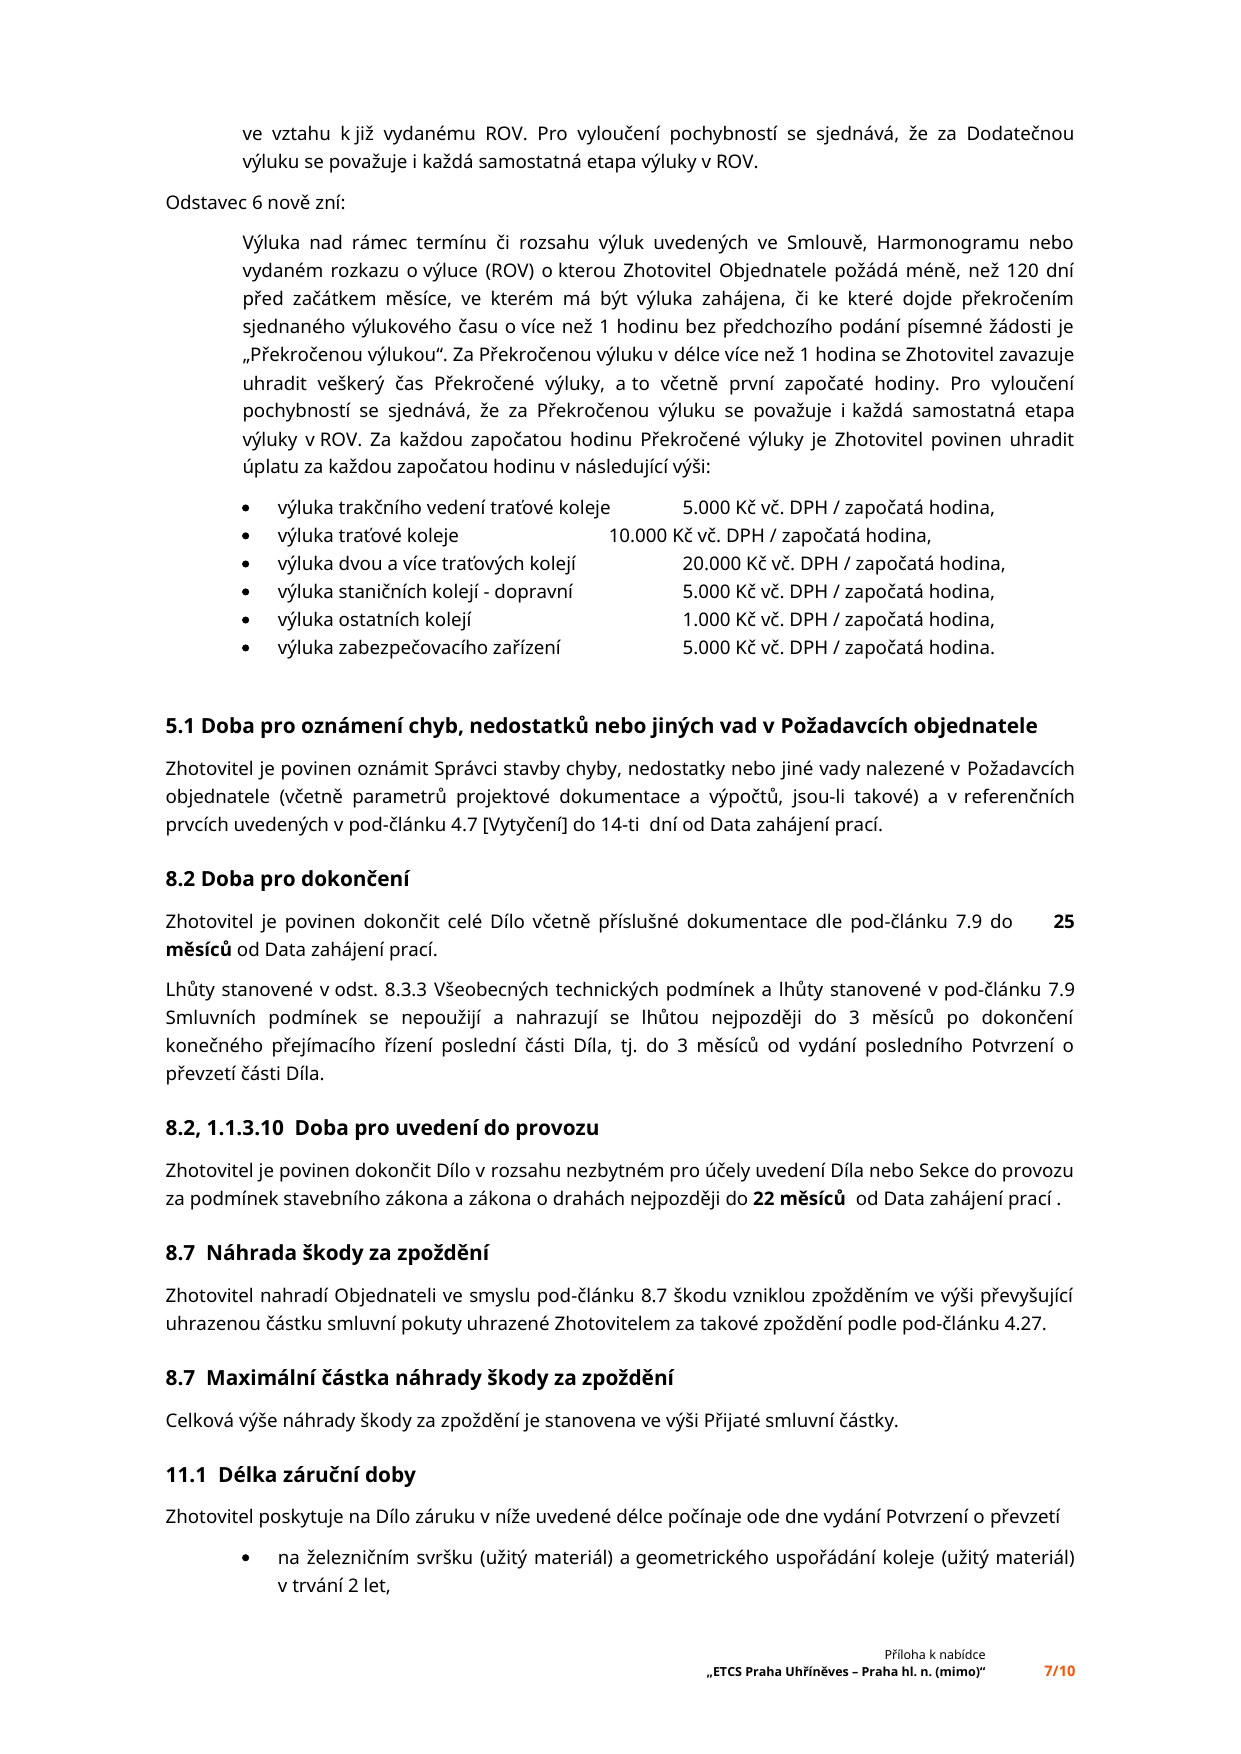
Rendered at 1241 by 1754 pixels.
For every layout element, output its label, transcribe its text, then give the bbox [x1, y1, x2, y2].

text Odstavec 6 nově zní: [165, 189, 1075, 215]
list 5.1 Doba pro oznámení chyb, nedostatků nebo jiných vad v Požadavcích objednatele [165, 711, 1075, 740]
text Zhotovitel poskytuje na Dílo záruku v níže uvedené délce počínaje ode dne vydání Potvrzení o převzetí [165, 1504, 1075, 1529]
text Lhůty stanovené v odst. 8.3.3 Všeobecných technických podmínek a lhůty stanovené v pod-článku 7.9 Smluvních podmínek se nepoužijí a nahrazují se lhůtou nejpozději do 3 měsíců po dokončení konečného přejímacího řízení poslední části Díla, tj. do 3 měsíců od vydání posledního Potvrzení o převzetí části Díla. [165, 976, 1075, 1086]
text Zhotovitel nahradí Objednateli ve smyslu pod-článku 8.7 škodu vzniklou zpožděním ve výši převyšující uhrazenou částku smluvní pokuty uhrazené Zhotovitelem za takové zpoždění podle pod-článku 4.27. [165, 1282, 1075, 1336]
text Zhotovitel je povinen dokončit celé Dílo včetně příslušné dokumentace dle pod-článku 7.9 do 25 měsíců od Data zahájení prací. [165, 908, 1075, 961]
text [242, 121, 1075, 174]
text výluka dvou a více traťových kolejí 20.000 Kč vč. DPH / započatá hodina, [242, 550, 1075, 576]
text Zhotovitel je povinen dokončit Dílo v rozsahu nezbytném pro účely uvedení Díla nebo Sekce do provozu za podmínek stavebního zákona a zákona o drahách nejpozději do 22 měsíců od Data zahájení prací . [165, 1157, 1075, 1211]
text na železničním svršku (užitý materiál) a geometrického uspořádání koleje (užitý materiál) v trvání 2 let, [242, 1544, 1075, 1598]
text výluka zabezpečovacího zařízení 5.000 Kč vč. DPH / započatá hodina. [242, 634, 1075, 660]
text Celková výše náhrady škody za zpoždění je stanovena ve výši Přijaté smluvní částky. [165, 1407, 1075, 1432]
text 8.2 Doba pro dokončení [165, 864, 1075, 893]
text Výluka nad rámec termínu či rozsahu výluk uvedených ve Smlouvě, Harmonogramu nebo vydaném rozkazu o výluce (ROV) o kterou Zhotovitel Objednatele požádá méně, než 120 dní před začátkem měsíce, ve kterém má být výluka zahájena, či ke které dojde překročením sjednaného výlukového času o více než 1 hodinu bez předchozího podání písemné žádosti je „Překročenou výlukou“. Za Překročenou výluku v délce více než 1 hodina se Zhotovitel zavazuje uhradit veškerý čas Překročené výluky, a to včetně první započaté hodiny. Pro vyloučení pochybností se sjednává, že za Překročenou výluku se považuje i každá samostatná etapa výluky v ROV. Za každou započatou hodinu Překročené výluky je Zhotovitel povinen uhradit úplatu za každou započatou hodinu v následující výši: [242, 230, 1075, 479]
list Zhotovitel je povinen oznámit Správci stavby chyby, nedostatky nebo jiné vady nalezené v Požadavcích objednatele (včetně parametrů projektové dokumentace a výpočtů, jsou-li takové) a v referenčních prvcích uvedených v pod-článku 4.7 [Vytyčení] do 14-ti dní od Data zahájení prací. [165, 755, 1075, 837]
text 8.2, 1.1.3.10 Doba pro uvedení do provozu [165, 1113, 1075, 1142]
text 8.7 Náhrada škody za zpoždění [165, 1238, 1075, 1267]
text 8.7 Maximální částka náhrady škody za zpoždění [165, 1363, 1075, 1392]
text 11.1 Délka záruční doby [165, 1460, 1075, 1488]
text výluka trakčního vedení traťové koleje 5.000 Kč vč. DPH / započatá hodina, [242, 494, 1075, 520]
text výluka ostatních kolejí 1.000 Kč vč. DPH / započatá hodina, [242, 606, 1075, 632]
text výluka traťové koleje 10.000 Kč vč. DPH / započatá hodina, [242, 522, 1075, 548]
text výluka staničních kolejí - dopravní 5.000 Kč vč. DPH / započatá hodina, [242, 578, 1075, 604]
